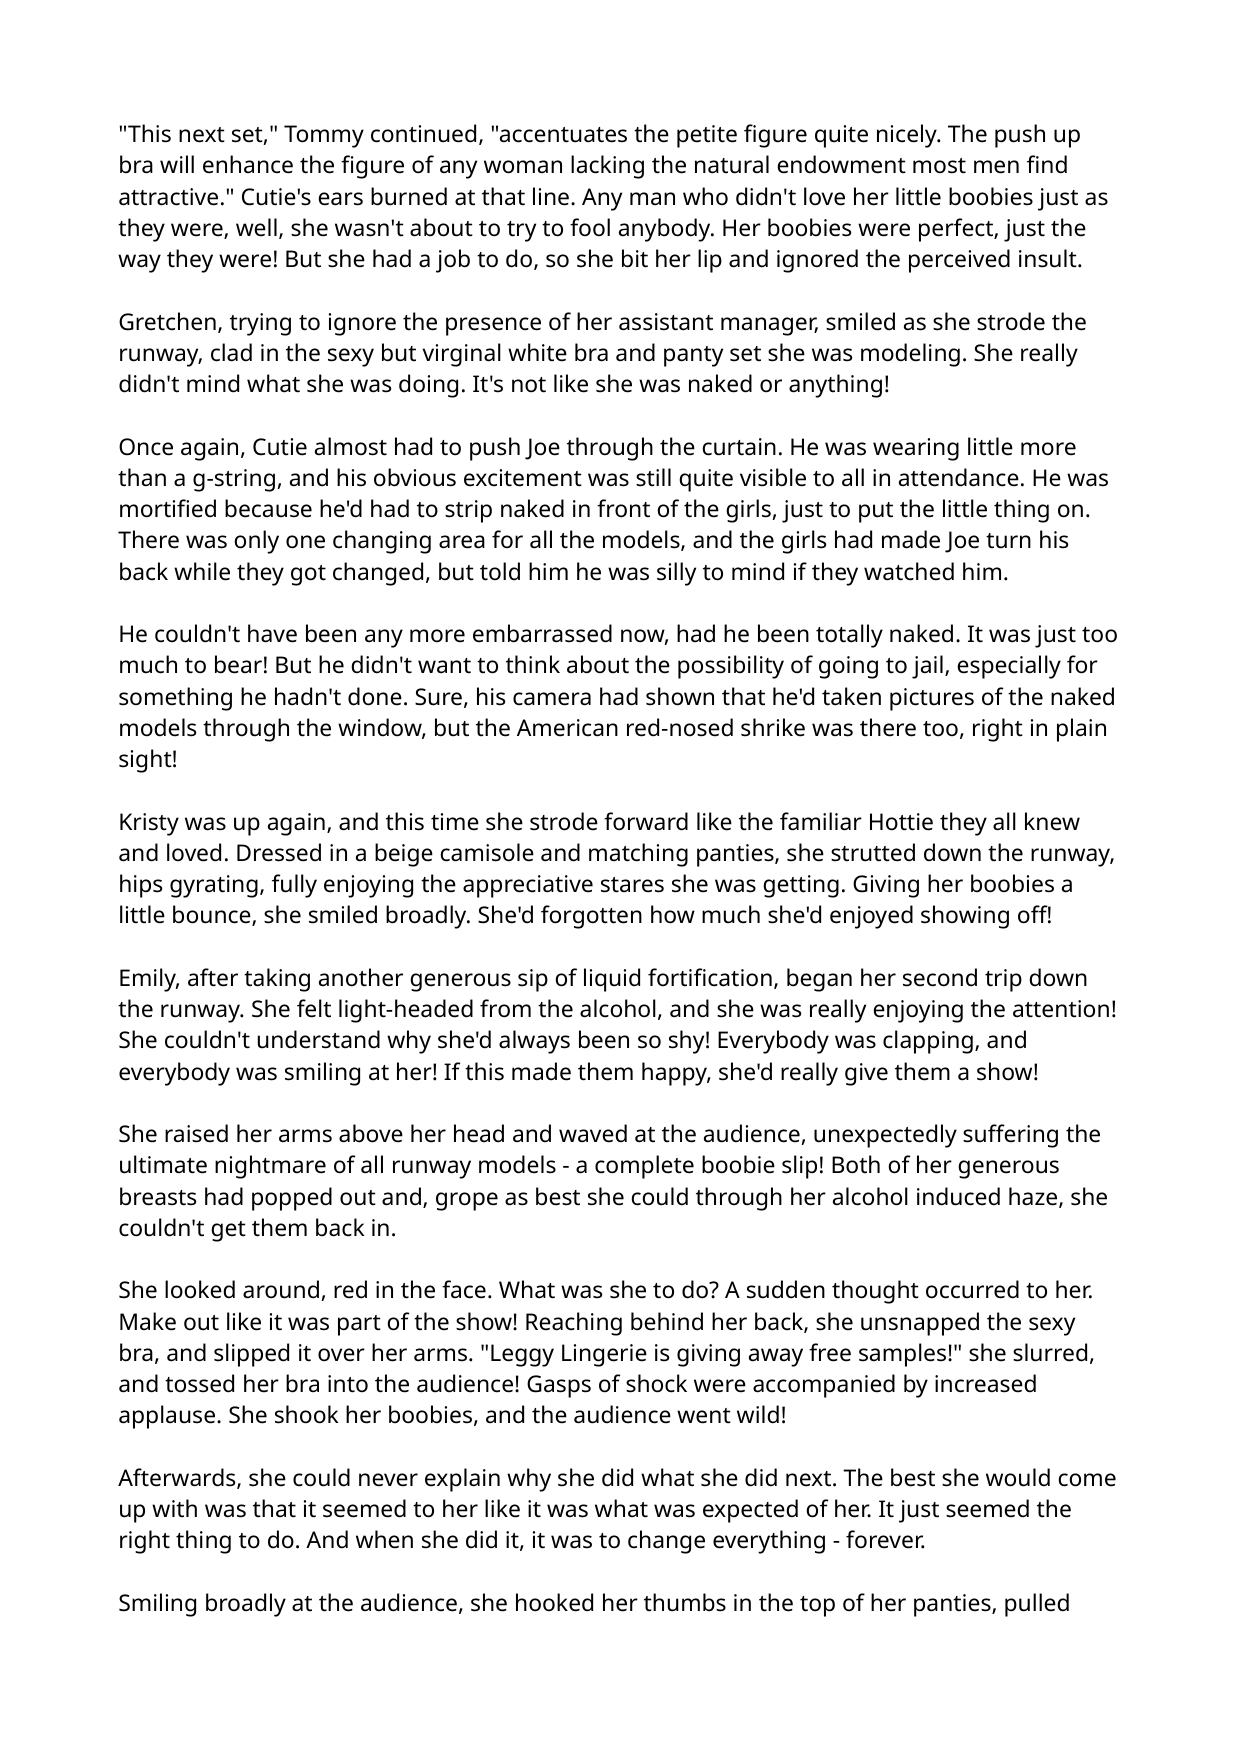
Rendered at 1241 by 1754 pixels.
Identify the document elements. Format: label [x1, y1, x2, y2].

text [118, 118, 1122, 1618]
